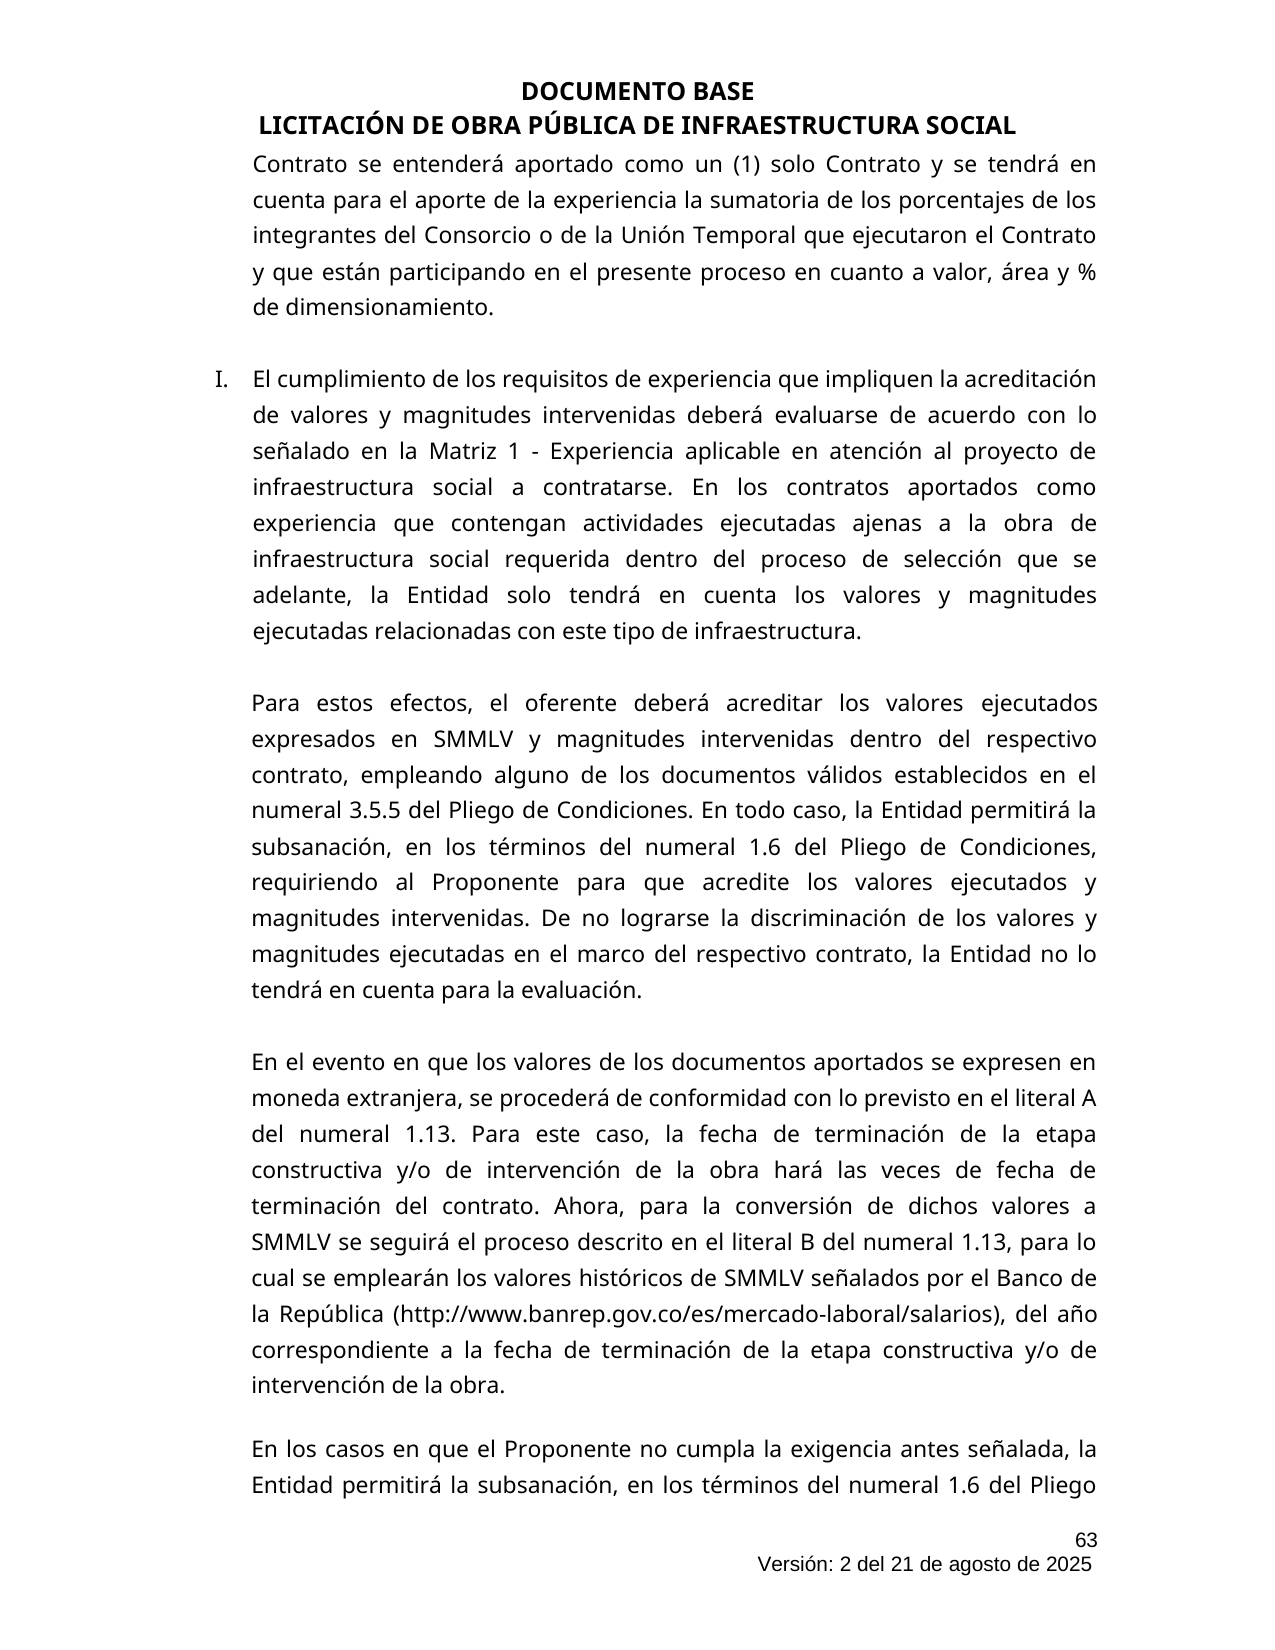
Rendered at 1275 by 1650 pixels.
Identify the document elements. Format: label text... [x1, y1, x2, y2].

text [251, 1433, 1098, 1500]
text En el evento en que los valores de los documentos aportados se expresen en moneda extranjera, se procederá de conformidad con lo previsto en el literal A del numeral 1.13. Para este caso, la fecha de terminación de la etapa constructiva y/o de intervención de la obra hará las veces de fecha de terminación del contrato. Ahora, para la conversión de dichos valores a SMMLV se seguirá el proceso descrito en el literal B del numeral 1.13, para lo cual se emplearán los valores históricos de SMMLV señalados por el Banco de la República (http://www.banrep.gov.co/es/mercado-laboral/salarios), del año correspondiente a la fecha de terminación de la etapa constructiva y/o de intervención de la obra. [251, 1046, 1098, 1401]
list El cumplimiento de los requisitos de experiencia que impliquen la acreditación de valores y magnitudes intervenidas deberá evaluarse de acuerdo con lo señalado en la Matriz 1 - Experiencia aplicable en atención al proyecto de infraestructura social a contratarse. En los contratos aportados como experiencia que contengan actividades ejecutadas ajenas a la obra de infraestructura social requerida dentro del proceso de selección que se adelante, la Entidad solo tendrá en cuenta los valores y magnitudes ejecutadas relacionadas con este tipo de infraestructura. [215, 363, 1098, 646]
text Para estos efectos, el oferente deberá acreditar los valores ejecutados expresados en SMMLV y magnitudes intervenidas dentro del respectivo contrato, empleando alguno de los documentos válidos establecidos en el numeral 3.5.5 del Pliego de Condiciones. En todo caso, la Entidad permitirá la subsanación, en los términos del numeral 1.6 del Pliego de Condiciones, requiriendo al Proponente para que acredite los valores ejecutados y magnitudes intervenidas. De no lograrse la discriminación de los valores y magnitudes ejecutadas en el marco del respectivo contrato, la Entidad no lo tendrá en cuenta para la evaluación. [251, 687, 1098, 1005]
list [215, 148, 1098, 323]
